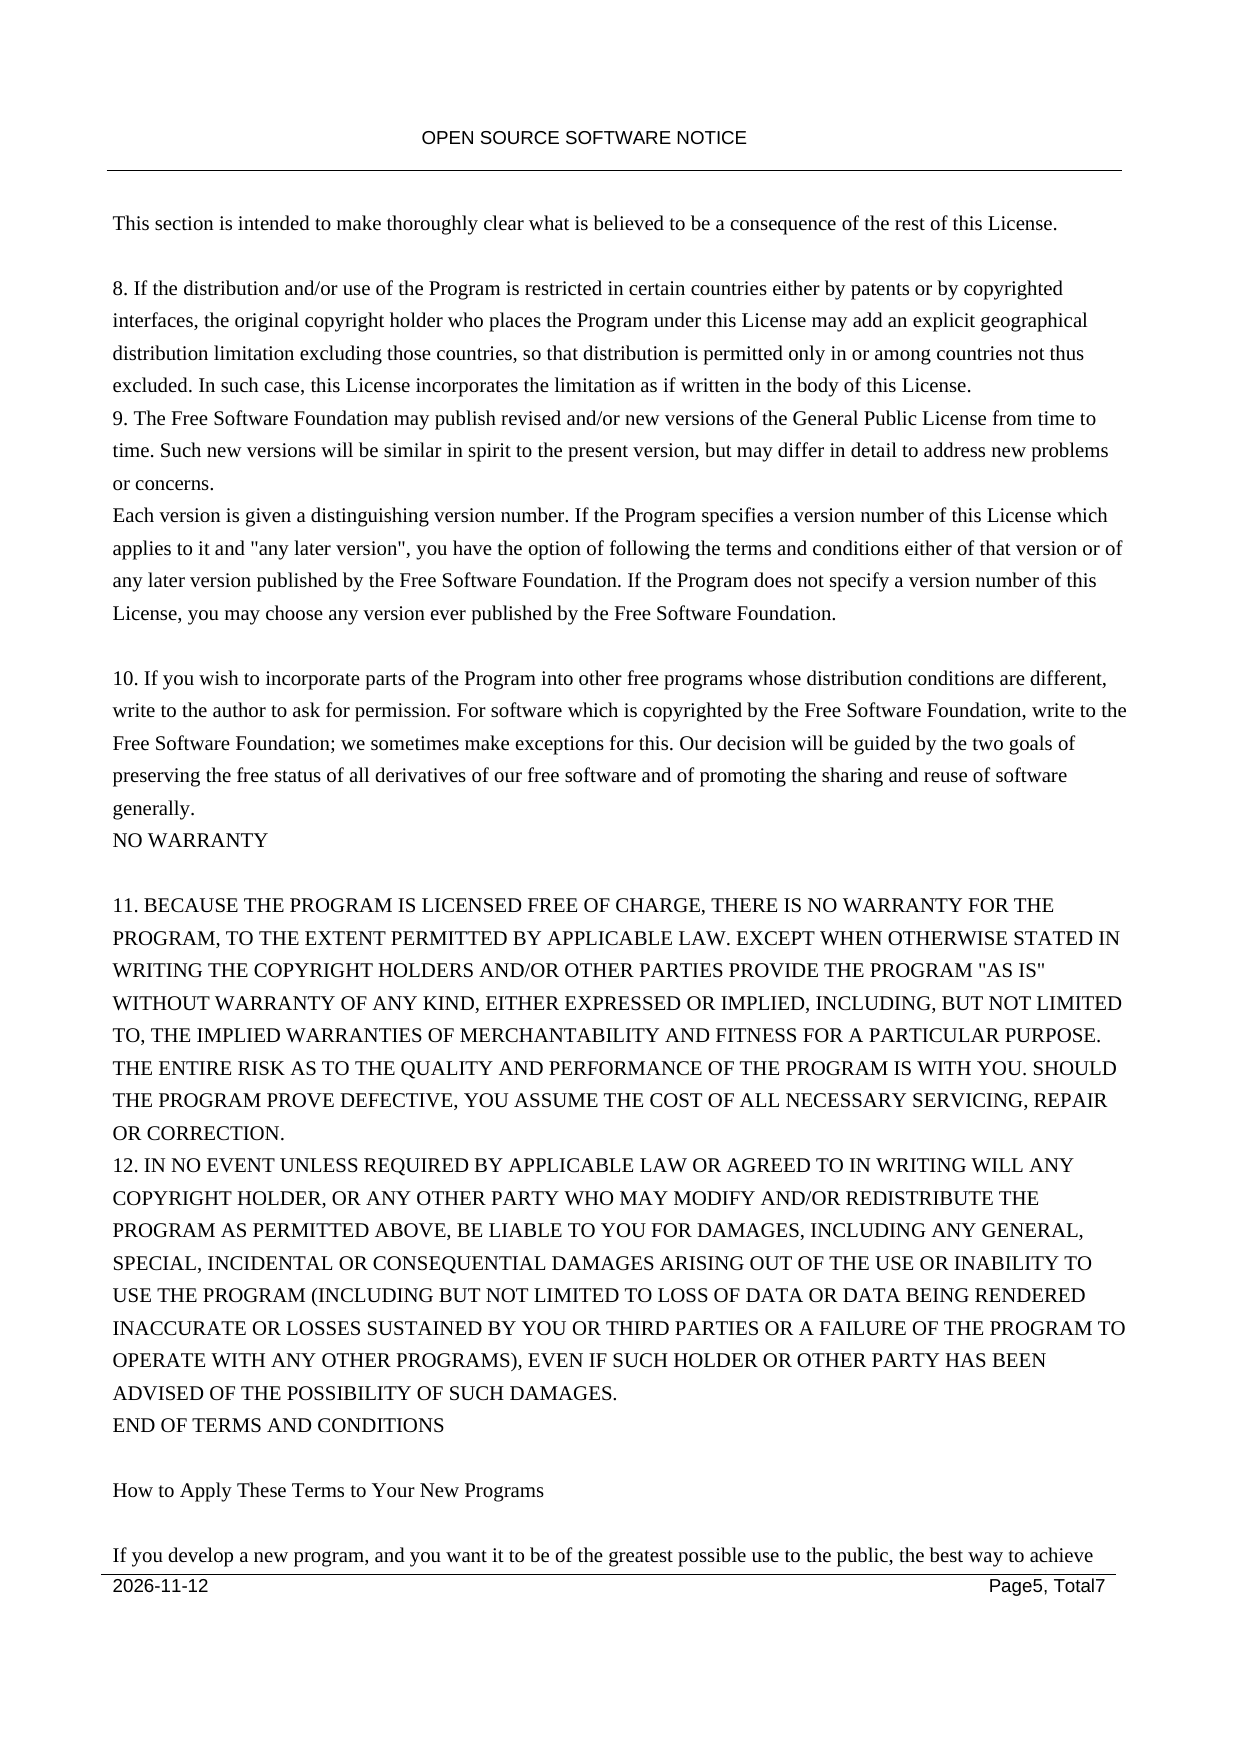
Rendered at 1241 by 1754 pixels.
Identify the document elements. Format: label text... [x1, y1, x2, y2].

text NO WARRANTY [112, 824, 1128, 856]
text 11. BECAUSE THE PROGRAM IS LICENSED FREE OF CHARGE, THERE IS NO WARRANTY FOR THE PROGRAM, TO THE EXTENT PERMITTED BY APPLICABLE LAW. EXCEPT WHEN OTHERWISE STATED IN WRITING THE COPYRIGHT HOLDERS AND/OR OTHER PARTIES PROVIDE THE PROGRAM "AS IS" WITHOUT WARRANTY OF ANY KIND, EITHER EXPRESSED OR IMPLIED, INCLUDING, BUT NOT LIMITED TO, THE IMPLIED WARRANTIES OF MERCHANTABILITY AND FITNESS FOR A PARTICULAR PURPOSE. THE ENTIRE RISK AS TO THE QUALITY AND PERFORMANCE OF THE PROGRAM IS WITH YOU. SHOULD THE PROGRAM PROVE DEFECTIVE, YOU ASSUME THE COST OF ALL NECESSARY SERVICING, REPAIR OR CORRECTION. [112, 889, 1128, 1149]
text 12. IN NO EVENT UNLESS REQUIRED BY APPLICABLE LAW OR AGREED TO IN WRITING WILL ANY COPYRIGHT HOLDER, OR ANY OTHER PARTY WHO MAY MODIFY AND/OR REDISTRIBUTE THE PROGRAM AS PERMITTED ABOVE, BE LIABLE TO YOU FOR DAMAGES, INCLUDING ANY GENERAL, SPECIAL, INCIDENTAL OR CONSEQUENTIAL DAMAGES ARISING OUT OF THE USE OR INABILITY TO USE THE PROGRAM (INCLUDING BUT NOT LIMITED TO LOSS OF DATA OR DATA BEING RENDERED INACCURATE OR LOSSES SUSTAINED BY YOU OR THIRD PARTIES OR A FAILURE OF THE PROGRAM TO OPERATE WITH ANY OTHER PROGRAMS), EVEN IF SUCH HOLDER OR OTHER PARTY HAS BEEN ADVISED OF THE POSSIBILITY OF SUCH DAMAGES. [112, 1149, 1128, 1409]
text This section is intended to make thoroughly clear what is believed to be a consequence of the rest of this License. [112, 206, 1128, 239]
text END OF TERMS AND CONDITIONS [112, 1409, 1128, 1441]
text 10. If you wish to incorporate parts of the Program into other free programs whose distribution conditions are different, write to the author to ask for permission. For software which is copyrighted by the Free Software Foundation, write to the Free Software Foundation; we sometimes make exceptions for this. Our decision will be guided by the two goals of preserving the free status of all derivatives of our free software and of promoting the sharing and reuse of software generally. [112, 661, 1128, 824]
text Each version is given a distinguishing version number. If the Program specifies a version number of this License which applies to it and "any later version", you have the option of following the terms and conditions either of that version or of any later version published by the Free Software Foundation. If the Program does not specify a version number of this License, you may choose any version ever published by the Free Software Foundation. [112, 499, 1128, 629]
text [112, 1539, 1128, 1571]
text 9. The Free Software Foundation may publish revised and/or new versions of the General Public License from time to time. Such new versions will be similar in spirit to the present version, but may differ in detail to address new problems or concerns. [112, 401, 1128, 499]
text How to Apply These Terms to Your New Programs [112, 1474, 1128, 1506]
text 8. If the distribution and/or use of the Program is restricted in certain countries either by patents or by copyrighted interfaces, the original copyright holder who places the Program under this License may add an explicit geographical distribution limitation excluding those countries, so that distribution is permitted only in or among countries not thus excluded. In such case, this License incorporates the limitation as if written in the body of this License. [112, 271, 1128, 401]
